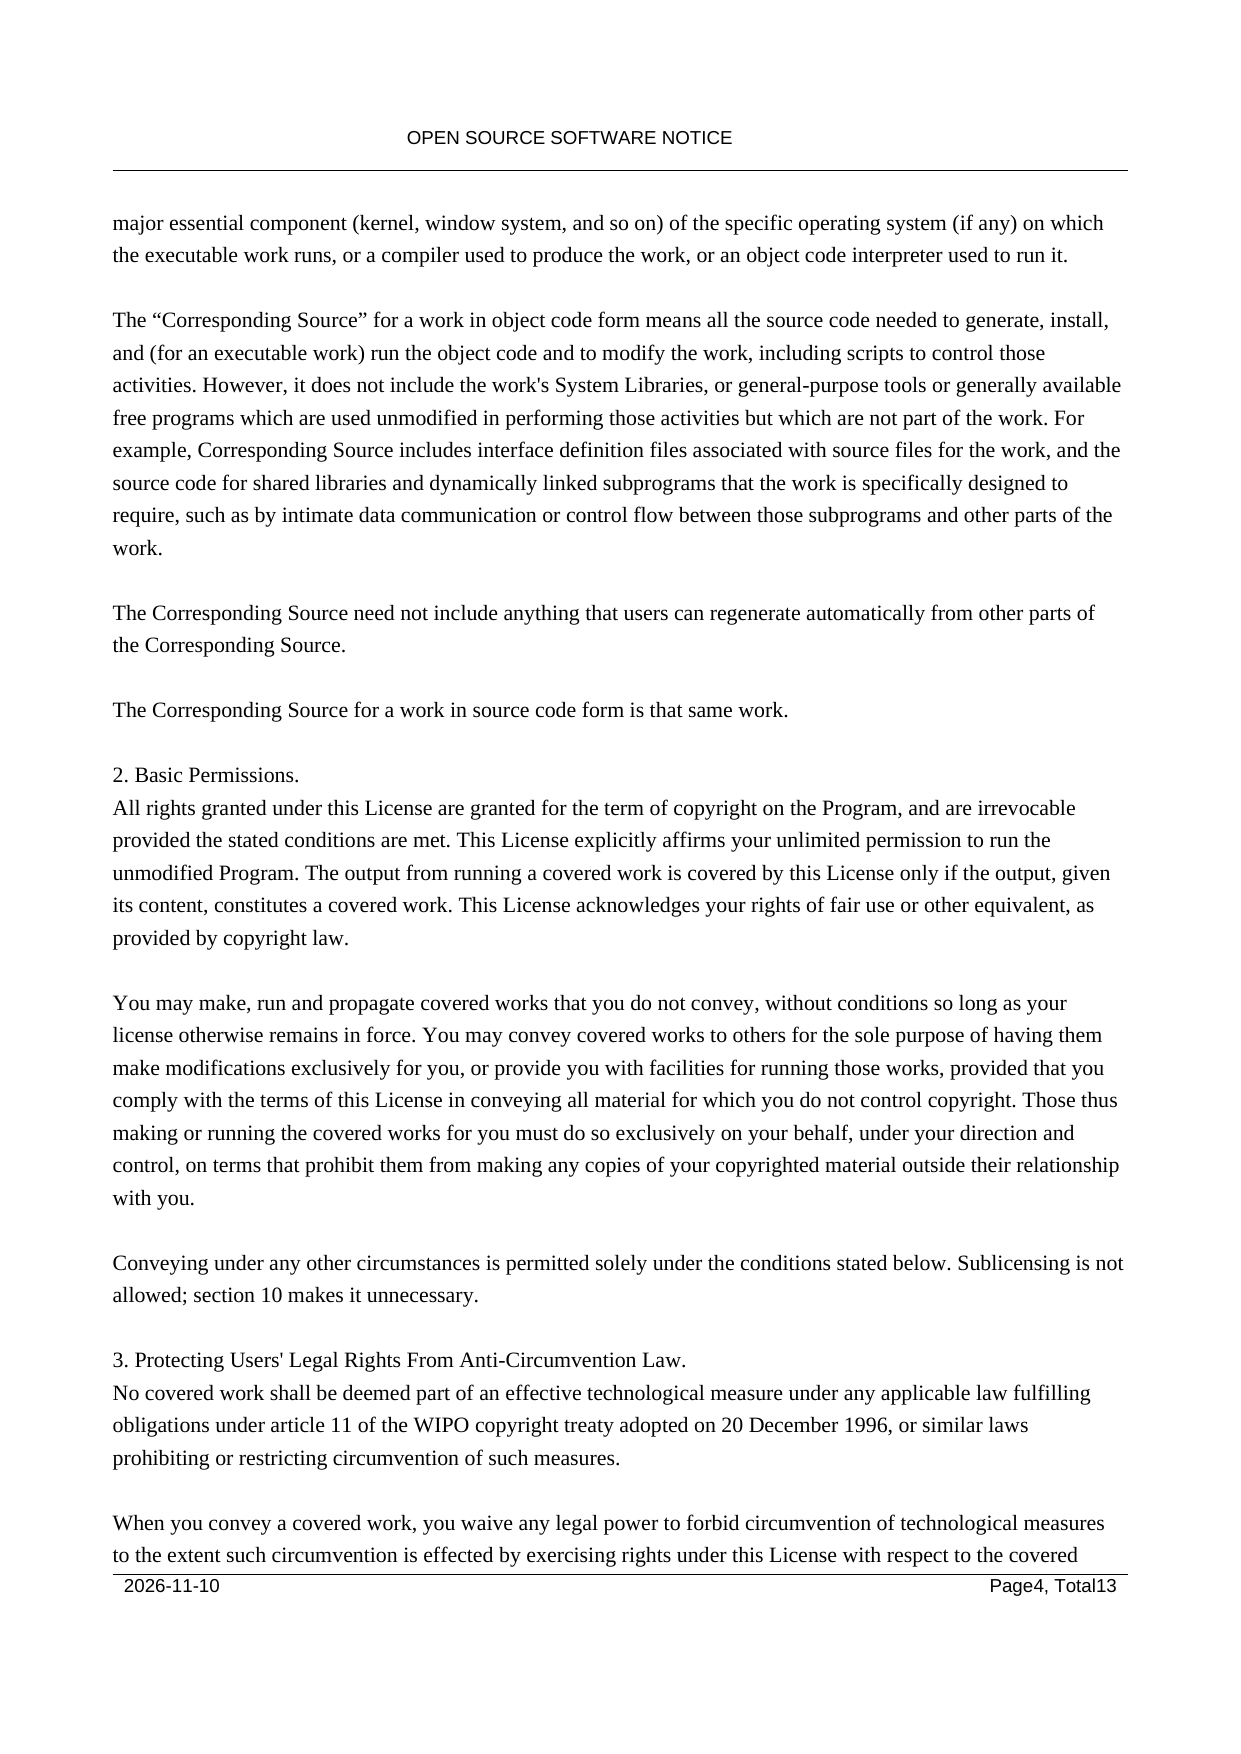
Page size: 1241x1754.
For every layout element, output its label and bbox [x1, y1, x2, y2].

text [112, 206, 1128, 1571]
